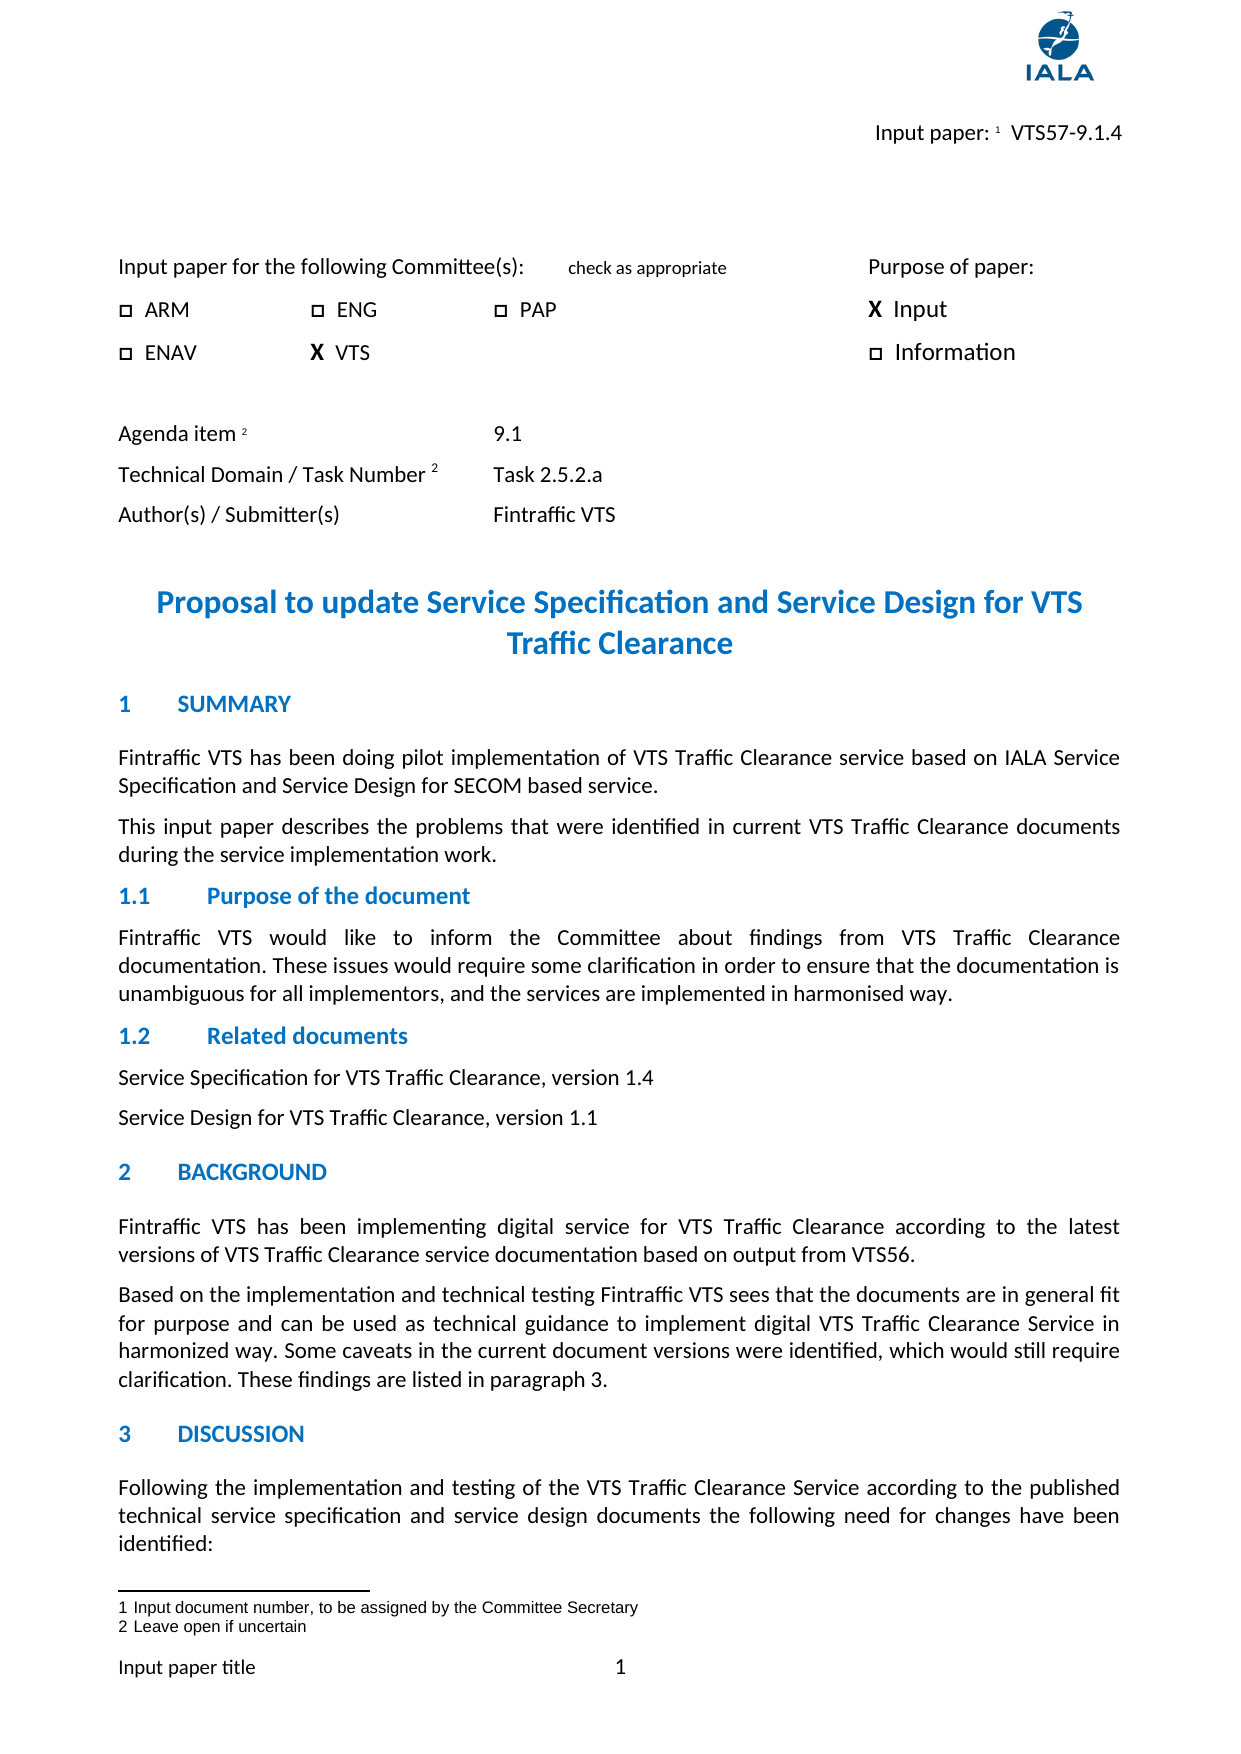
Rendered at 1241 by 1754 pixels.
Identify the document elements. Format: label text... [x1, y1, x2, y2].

picture [1011, 3, 1106, 96]
subtitle Summary [118, 688, 1122, 718]
text This input paper describes the problems that were identified in current VTS Traffic Clearance documents during the service implementation work. [118, 812, 1122, 868]
text Based on the implementation and technical testing Fintraffic VTS sees that the documents are in general fit for purpose and can be used as technical guidance to implement digital VTS Traffic Clearance Service in harmonized way. Some caveats in the current document versions were identified, which would still require clarification. These findings are listed in paragraph 3. [118, 1281, 1122, 1393]
text Fintraffic VTS has been doing pilot implementation of VTS Traffic Clearance service based on IALA Service Specification and Service Design for SECOM based service. [118, 743, 1122, 799]
text Input paper: VTS57-9.1.4 [118, 118, 1122, 146]
text Service Specification for VTS Traffic Clearance, version 1.4 [118, 1063, 1122, 1091]
text Fintraffic VTS has been implementing digital service for VTS Traffic Clearance according to the latest versions of VTS Traffic Clearance service documentation based on output from VTS56. [118, 1212, 1122, 1268]
text Fintraffic VTS would like to inform the Committee about findings from VTS Traffic Clearance documentation. These issues would require some clarification in order to ensure that the documentation is unambiguous for all implementors, and the services are implemented in harmonised way. [118, 923, 1122, 1007]
text □ ENAV X VTS □ Information [118, 336, 1122, 366]
text Author(s) / Submitter(s) Fintraffic VTS [118, 500, 1122, 528]
subtitle Purpose of the document [118, 880, 1122, 911]
text Following the implementation and testing of the VTS Traffic Clearance Service according to the published technical service specification and service design documents the following need for changes have been identified: [118, 1473, 1122, 1557]
text Service Design for VTS Traffic Clearance, version 1.1 [118, 1103, 1122, 1132]
text Input paper for the following Committee(s): check as appropriate Purpose of paper: [118, 252, 1122, 280]
text Agenda item 9.1 [118, 419, 1122, 447]
text □ ARM □ ENG □ PAP X Input [118, 293, 1122, 323]
subtitle Related documents [118, 1020, 1122, 1051]
title Proposal to update Service Specification and Service Design for VTS Traffic Clearance [118, 581, 1122, 663]
text Technical Domain / Task Number 2 Task 2.5.2.a [118, 460, 1122, 488]
subtitle Background [118, 1157, 1122, 1187]
subtitle Discussion [118, 1418, 1122, 1448]
